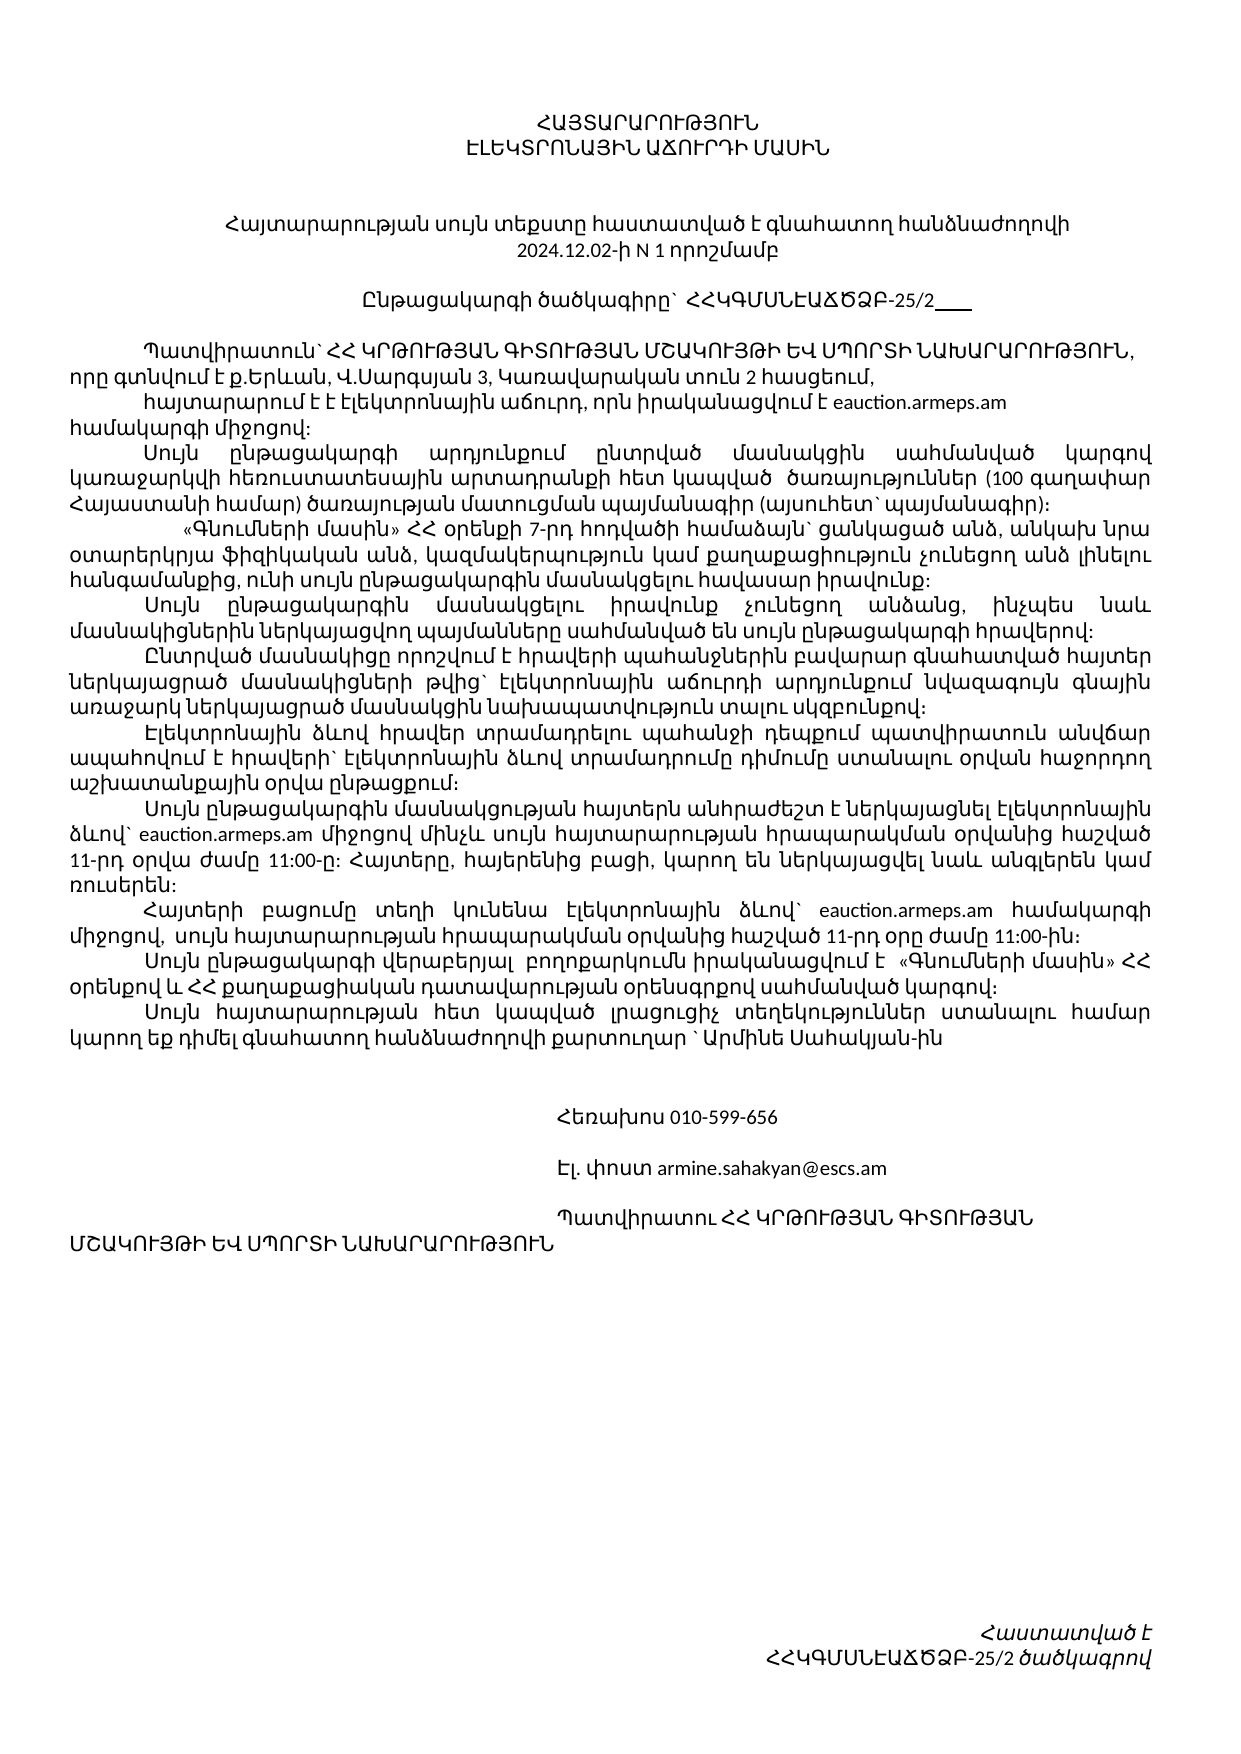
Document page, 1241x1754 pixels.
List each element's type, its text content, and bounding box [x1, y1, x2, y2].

text Սույն ընթացակարգին մասնակցության հայտերն անհրաժեշտ է ներկայացնել էլեկտրոնային ձևով` eauction.armeps.am միջոցով մինչև սույն հայտարարության հրապարակման օրվանից հաշված 11-րդ օրվա ժամը 11:00-ը: Հայտերը, հայերենից բացի, կարող են ներկայացվել նաև անգլերեն կամ ռուսերեն: [69, 796, 1152, 898]
text ԷԼԵԿՏՐՈՆԱՅԻՆ ԱՃՈՒՐԴԻ ՄԱՍԻՆ [69, 135, 1152, 161]
text Սույն հայտարարության հետ կապված լրացուցիչ տեղեկություններ ստանալու համար կարող եք դիմել գնահատող հանձնաժողովի քարտուղար ` Արմինե Սահակյան-ին [69, 999, 1152, 1050]
text հայտարարում է է էլեկտրոնային աճուրդ, որն իրականացվում է eauction.armeps.am համակարգի միջոցով: [69, 389, 1152, 440]
text ՀԱՅՏԱՐԱՐՈՒԹՅՈՒՆ [69, 110, 1152, 135]
text Պատվիրատու ՀՀ ԿՐԹՈՒԹՅԱՆ ԳԻՏՈՒԹՅԱՆ ՄՇԱԿՈՒՅԹԻ ԵՎ ՍՊՈՐՏԻ ՆԱԽԱՐԱՐՈՒԹՅՈՒՆ [69, 1206, 1152, 1256]
text Հայտարարության սույն տեքստը հաստատված է գնահատող հանձնաժողովի [69, 211, 1152, 237]
text Հաստատված է [69, 1620, 1152, 1646]
text Սույն ընթացակարգի արդյունքում ընտրված մասնակցին սահմանված կարգով կառաջարկվի հեռուստատեսային արտադրանքի հետ կապված ծառայություններ (100 գաղափար Հայաստանի համար) ծառայության մատուցման պայմանագիր (այսուհետ` պայմանագիր)։ [69, 440, 1152, 516]
text Էլ. փոստ armine.sahakyan@escs.am [69, 1155, 1152, 1180]
text Ընտրված մասնակիցը որոշվում է հրավերի պահանջներին բավարար գնահատված հայտեր ներկայացրած մասնակիցների թվից` էլեկտրոնային աճուրդի արդյունքում նվազագույն գնային առաջարկ ներկայացրած մասնակցին նախապատվություն տալու սկզբունքով։ [69, 643, 1152, 720]
text Սույն ընթացակարգի վերաբերյալ բողոքարկումն իրականացվում է «Գնումների մասին» ՀՀ օրենքով և ՀՀ քաղաքացիական դատավարության օրենսգրքով սահմանված կարգով։ [69, 948, 1152, 999]
text Ընթացակարգի ծածկագիրը` ՀՀԿԳՄՍՆԷԱՃԾՁԲ-25/2 [69, 288, 1152, 313]
text Պատվիրատուն` ՀՀ ԿՐԹՈՒԹՅԱՆ ԳԻՏՈՒԹՅԱՆ ՄՇԱԿՈՒՅԹԻ ԵՎ ՍՊՈՐՏԻ ՆԱԽԱՐԱՐՈՒԹՅՈՒՆ, որը գտնվում է ք.Երևան, Վ.Սարգսյան 3, Կառավարական տուն 2 հասցեում, [69, 338, 1152, 389]
text 2024.12.02 -ի N 1 որոշմամբ [69, 237, 1152, 262]
text Հեռախոս 010-599-656 [69, 1104, 1152, 1129]
text Էլեկտրոնային ձևով հրավեր տրամադրելու պահանջի դեպքում պատվիրատուն անվճար ապահովում է հրավերի` էլեկտրոնային ձևով տրամադրումը դիմումը ստանալու օրվան հաջորդող աշխատանքային օրվա ընթացքում։ [69, 720, 1152, 796]
text ՀՀԿԳՄՍՆԷԱՃԾՁԲ-25/2 ծածկագրով [69, 1646, 1152, 1671]
text «Գնումների մասին» ՀՀ օրենքի 7-րդ հոդվածի համաձայն` ցանկացած անձ, անկախ նրա օտարերկրյա ֆիզիկական անձ, կազմակերպություն կամ քաղաքացիություն չունեցող անձ լինելու հանգամանքից, ունի սույն ընթացակարգին մասնակցելու հավասար իրավունք: [69, 516, 1152, 593]
text Սույն ընթացակարգին մասնակցելու իրավունք չունեցող անձանց, ինչպես նաև մասնակիցներին ներկայացվող պայմանները սահմանված են սույն ընթացակարգի հրավերով: [69, 593, 1152, 643]
text Հայտերի բացումը տեղի կունենա էլեկտրոնային ձևով` eauction.armeps.am համակարգի միջոցով, սույն հայտարարության հրապարակման օրվանից հաշված 11-րդ օրը ժամը 11:00-ին։ [69, 898, 1152, 948]
